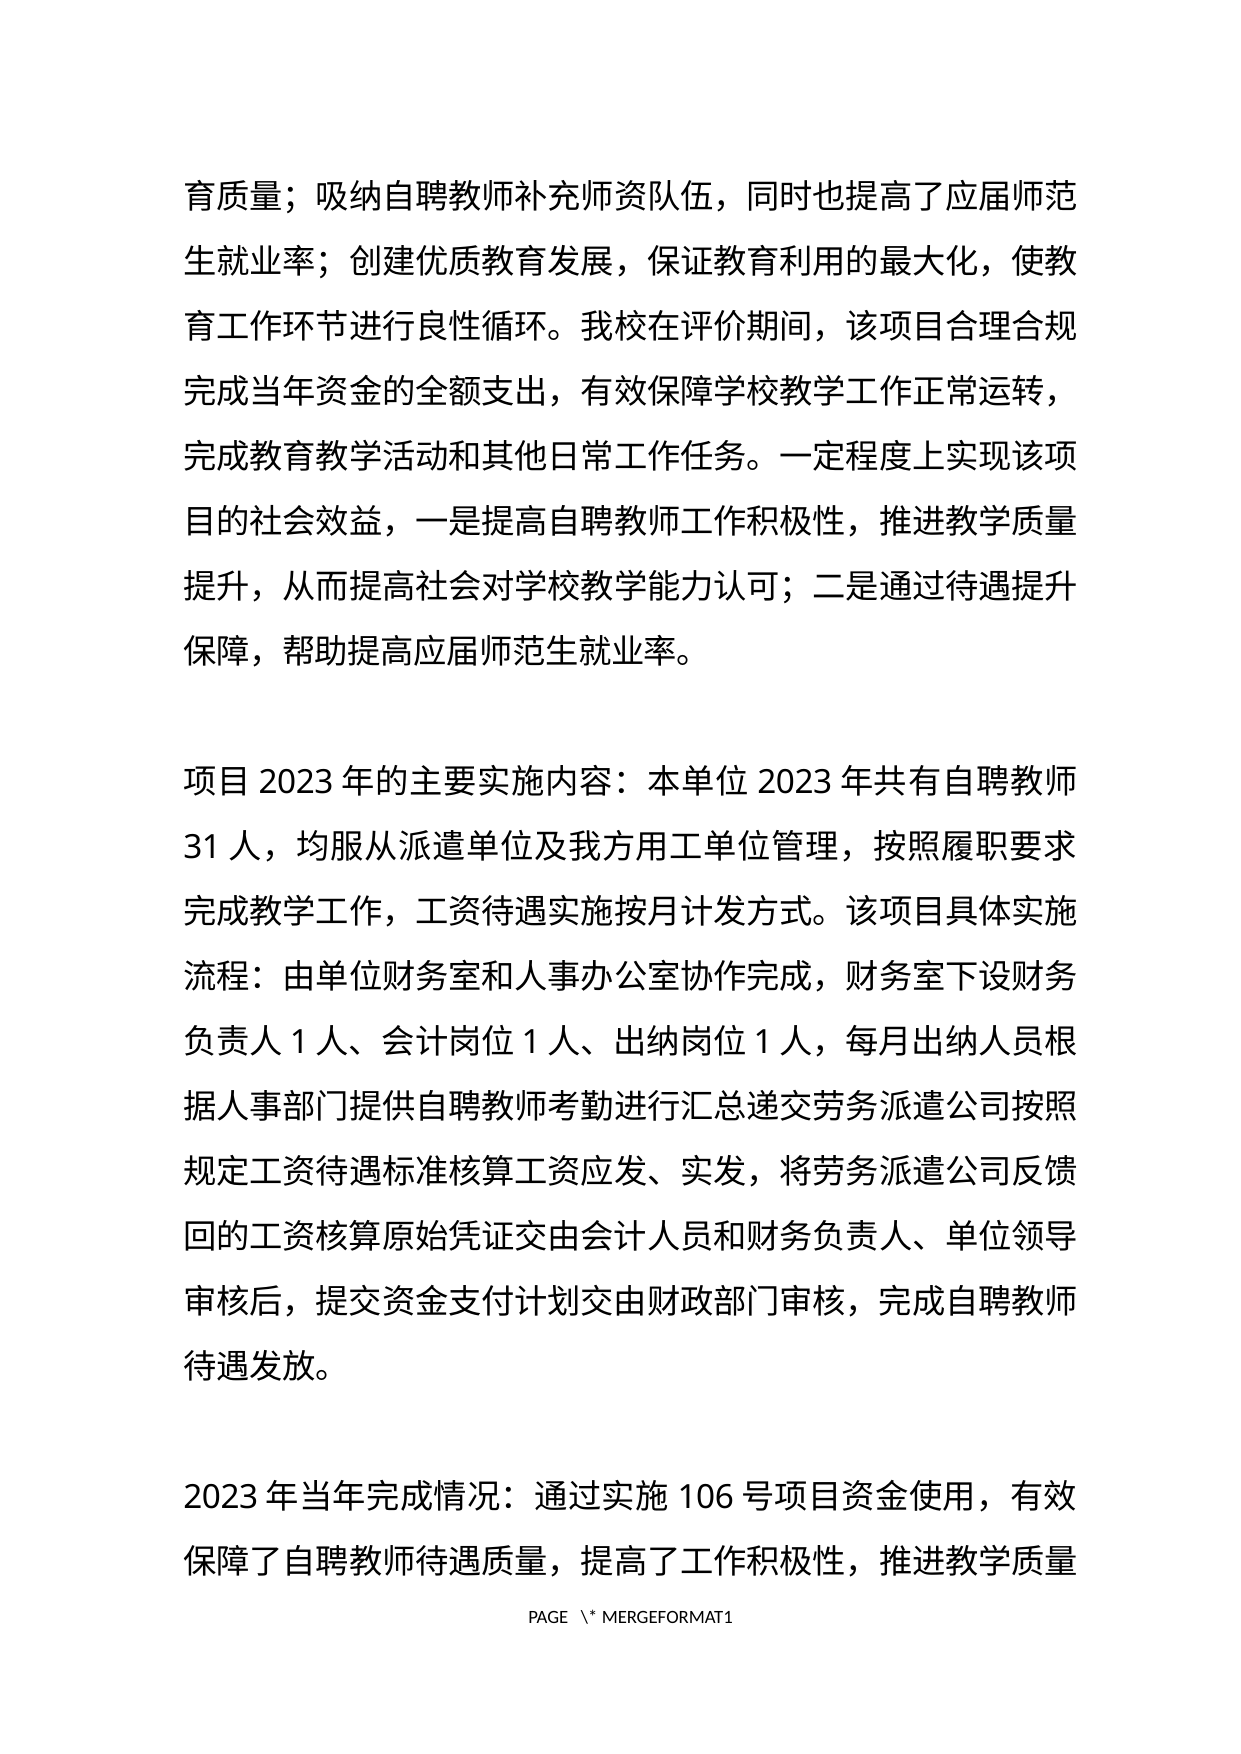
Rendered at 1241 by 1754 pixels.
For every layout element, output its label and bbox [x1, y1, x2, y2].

text [183, 162, 1078, 1592]
